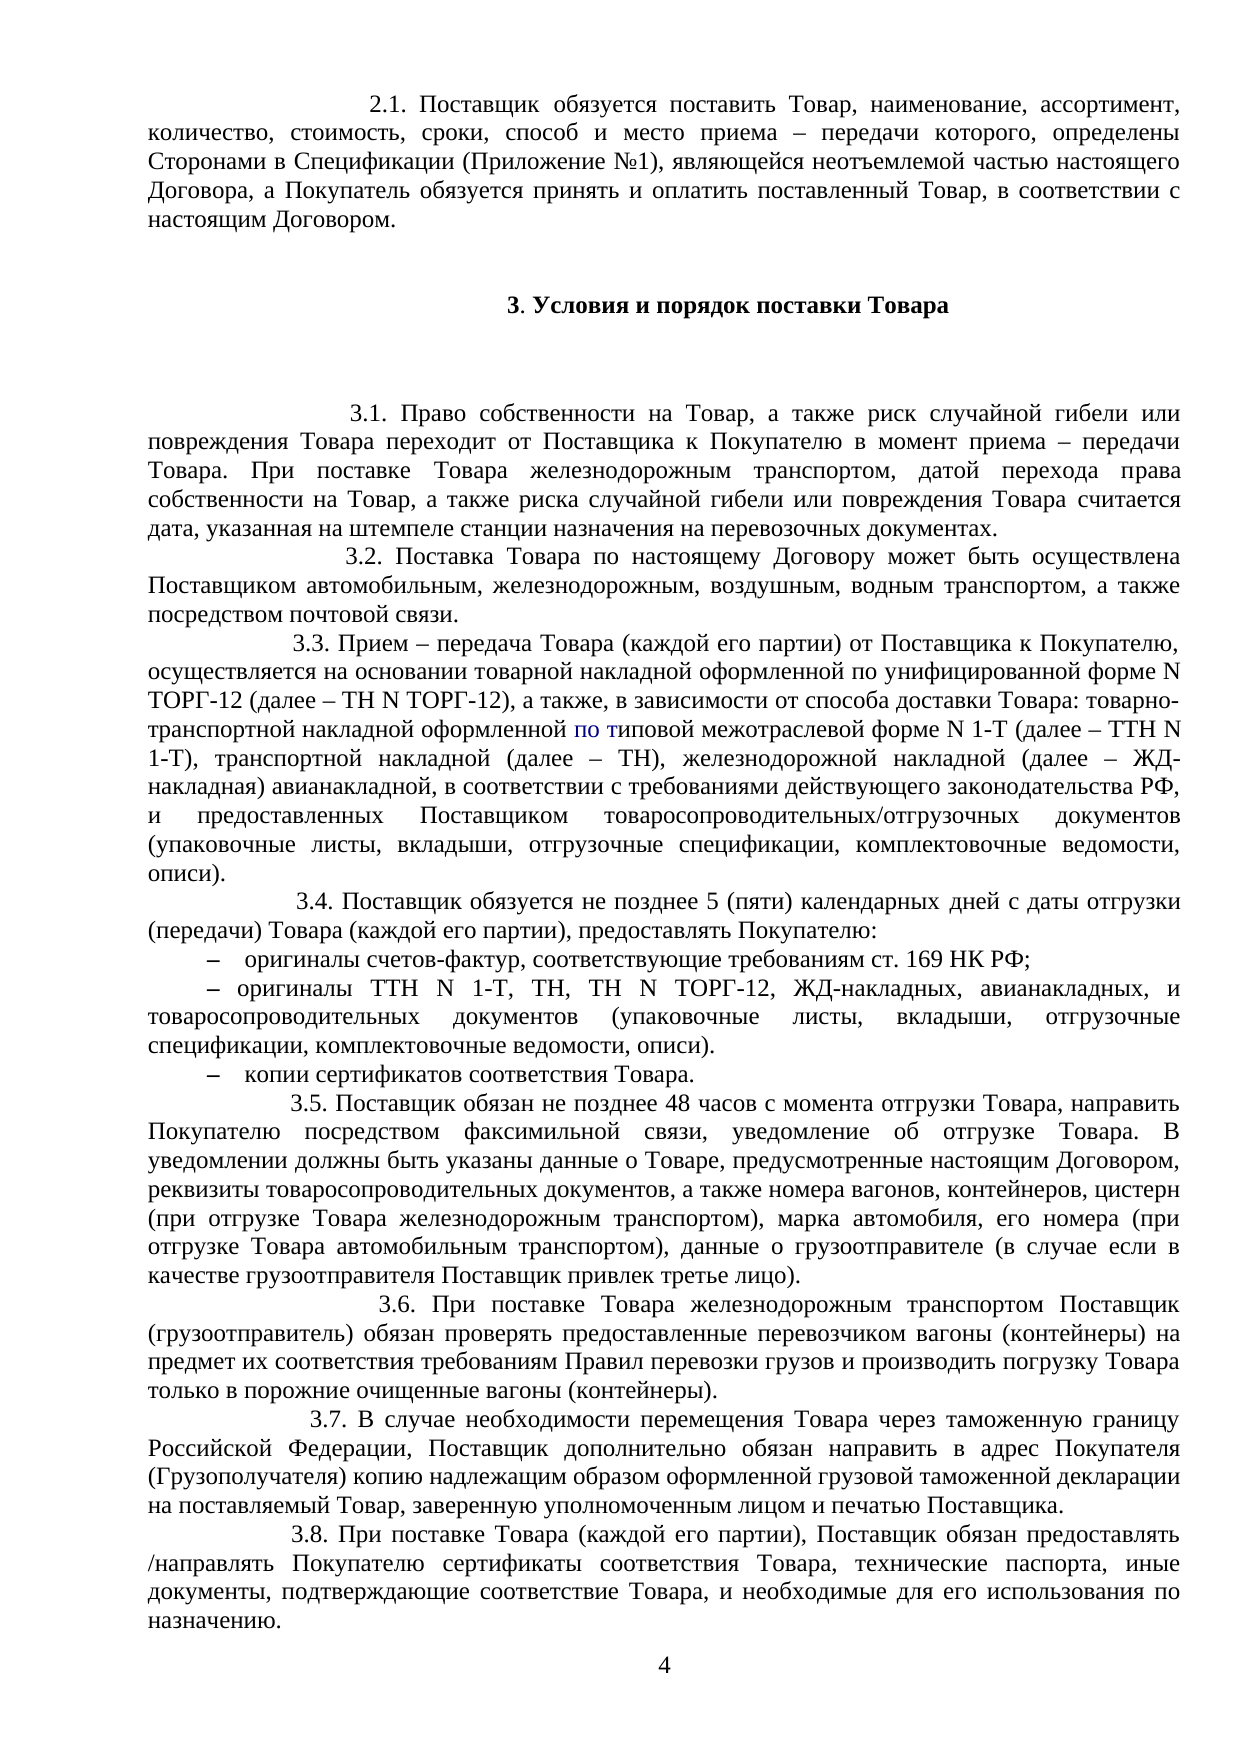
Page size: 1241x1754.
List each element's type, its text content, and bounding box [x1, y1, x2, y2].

text 3.5. Поставщик обязан не позднее 48 часов с момента отгрузки Товара, направить Покупателю посредством факсимильной связи, уведомление об отгрузке Товара. В уведомлении должны быть указаны данные о Товаре, предусмотренные настоящим Договором, реквизиты товаросопроводительных документов, а также номера вагонов, контейнеров, цистерн (при отгрузке Товара железнодорожным транспортом), марка автомобиля, его номера (при отгрузке Товара автомобильным транспортом), данные о грузоотправителе (в случае если в качестве грузоотправителя Поставщик привлек третье лицо). [148, 1088, 1181, 1289]
text 3.7. В случае необходимости перемещения Товара через таможенную границу Российской Федерации, Поставщик дополнительно обязан направить в адрес Покупателя (Грузополучателя) копию надлежащим образом оформленной грузовой таможенной декларации на поставляемый Товар, заверенную уполномоченным лицом и печатью Поставщика. [148, 1404, 1181, 1519]
text 3.4. Поставщик обязуется не позднее 5 (пяти) календарных дней с даты отгрузки (передачи) Товара (каждой его партии), предоставлять Покупателю: [148, 886, 1181, 944]
text – оригиналы ТТН N 1-Т, ТН, ТН N ТОРГ-12, ЖД-накладных, авианакладных, и товаросопроводительных документов (упаковочные листы, вкладыши, отгрузочные спецификации, комплектовочные ведомости, описи). [148, 973, 1181, 1059]
text 3.3. Прием – передача Товара (каждой его партии) от Поставщика к Покупателю, осуществляется на основании товарной накладной оформленной по унифицированной форме N ТОРГ-12 (далее – ТН N ТОРГ-12), а также, в зависимости от способа доставки Товара: товарно-транспортной накладной оформленной по типовой межотраслевой форме N 1-Т (далее – ТТН N 1-Т), транспортной накладной (далее – ТН), железнодорожной накладной (далее – ЖД-накладная) авианакладной, в соответствии с требованиями действующего законодательства РФ, и предоставленных Поставщиком товаросопроводительных/отгрузочных документов (упаковочные листы, вкладыши, отгрузочные спецификации, комплектовочные ведомости, описи). [148, 628, 1181, 886]
text 3.6. При поставке Товара железнодорожным транспортом Поставщик (грузоотправитель) обязан проверять предоставленные перевозчиком вагоны (контейнеры) на предмет их соответствия требованиям Правил перевозки грузов и производить погрузку Товара только в порожние очищенные вагоны (контейнеры). [148, 1289, 1181, 1404]
text – оригиналы счетов-фактур, соответствующие требованиям ст. 169 НК РФ; [148, 944, 1181, 973]
text 3.2. Поставка Товара по настоящему Договору может быть осуществлена Поставщиком автомобильным, железнодорожным, воздушным, водным транспортом, а также посредством почтовой связи. [148, 541, 1181, 628]
text 3.8. При поставке Товара (каждой его партии), Поставщик обязан предоставлять /направлять Покупателю сертификаты соответствия Товара, технические паспорта, иные документы, подтверждающие соответствие Товара, и необходимые для его использования по назначению. [148, 1519, 1181, 1634]
text 3. Условия и порядок поставки Товара [148, 290, 1181, 319]
text 2.1. Поставщик обязуется поставить Товар, наименование, ассортимент, количество, стоимость, сроки, способ и место приема – передачи которого, определены Сторонами в Спецификации (Приложение №1), являющейся неотъемлемой частью настоящего Договора, а Покупатель обязуется принять и оплатить поставленный Товар, в соответствии с настоящим Договором. [148, 89, 1181, 232]
text – копии сертификатов соответствия Товара. [148, 1059, 1181, 1088]
text 3.1. Право собственности на Товар, а также риск случайной гибели или повреждения Товара переходит от Поставщика к Покупателю в момент приема – передачи Товара. При поставке Товара железнодорожным транспортом, датой перехода права собственности на Товар, а также риска случайной гибели или повреждения Товара считается дата, указанная на штемпеле станции назначения на перевозочных документах. [148, 398, 1181, 541]
